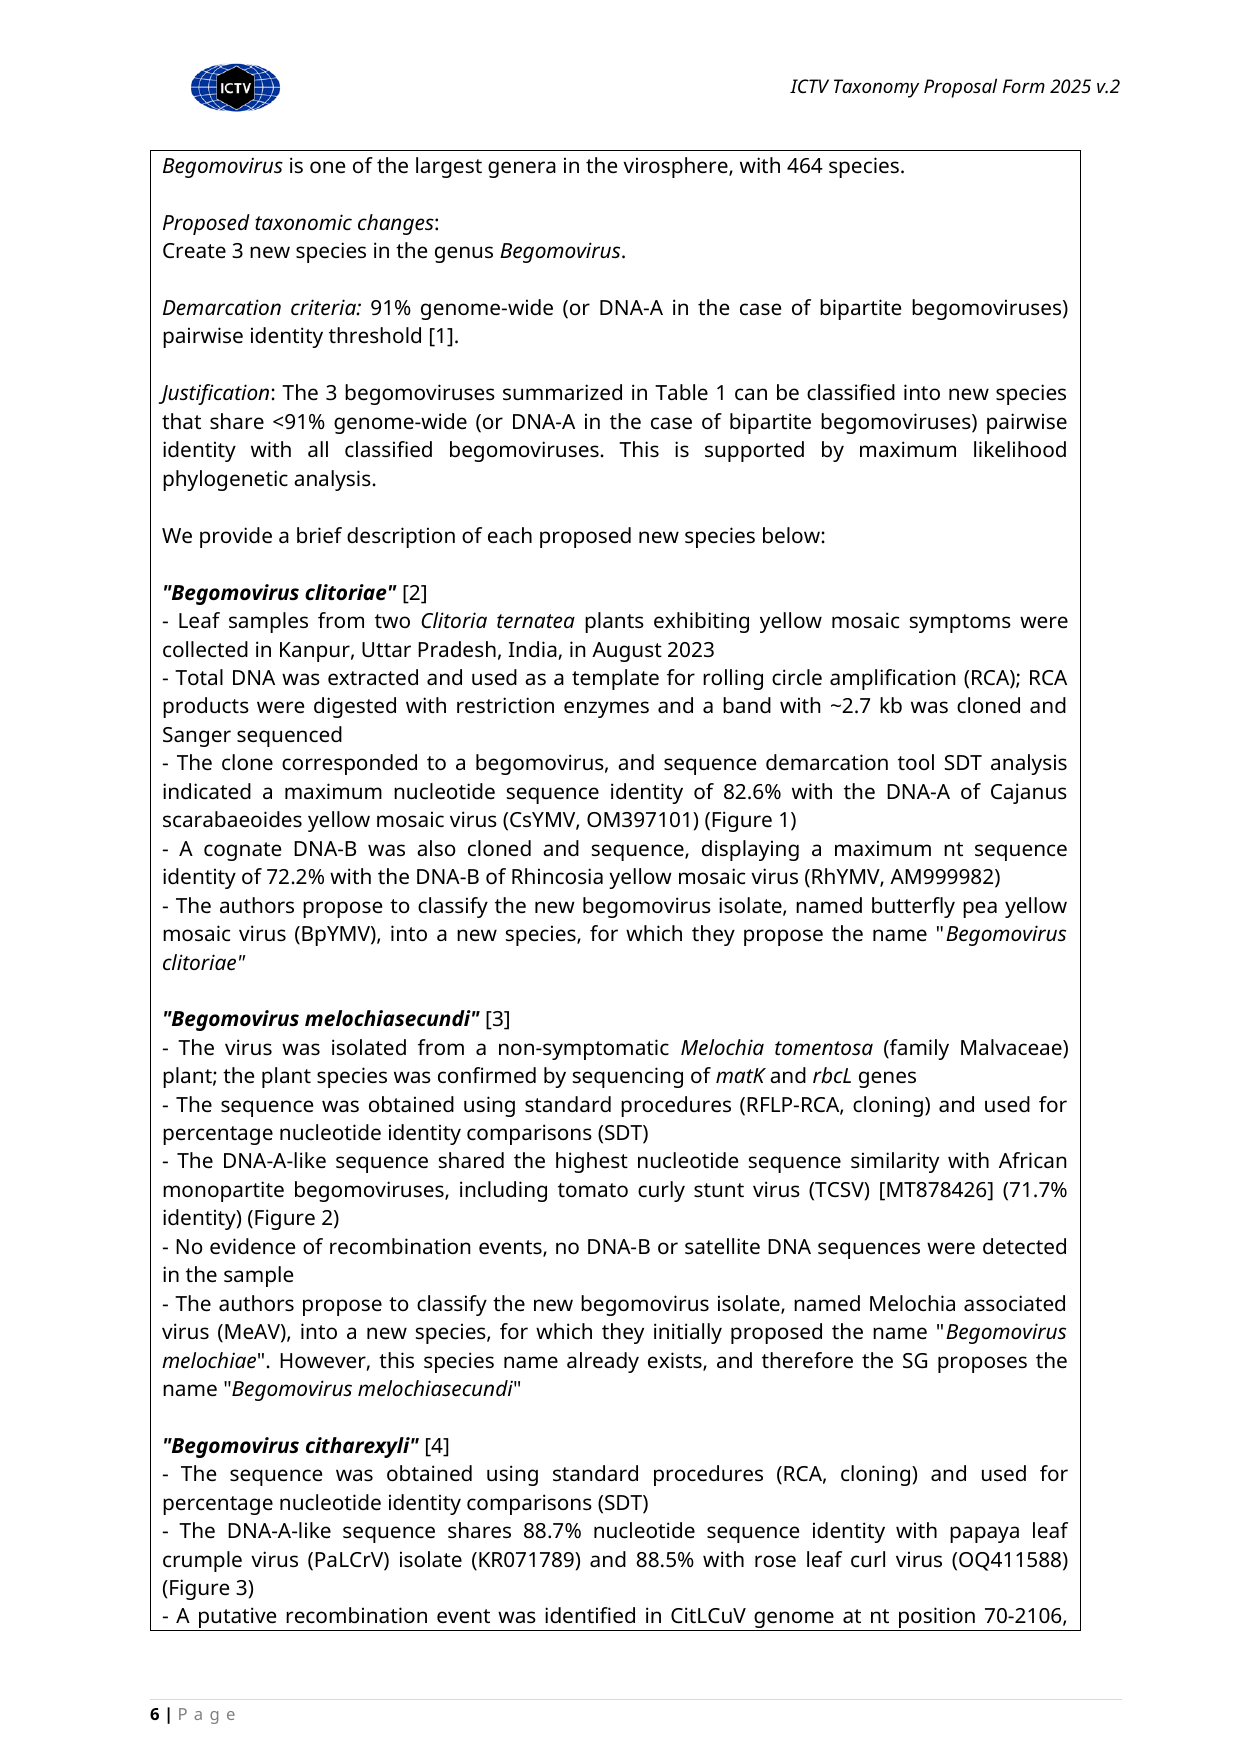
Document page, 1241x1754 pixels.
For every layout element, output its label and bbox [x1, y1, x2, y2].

picture [190, 56, 282, 113]
table_cell [151, 151, 1080, 1630]
